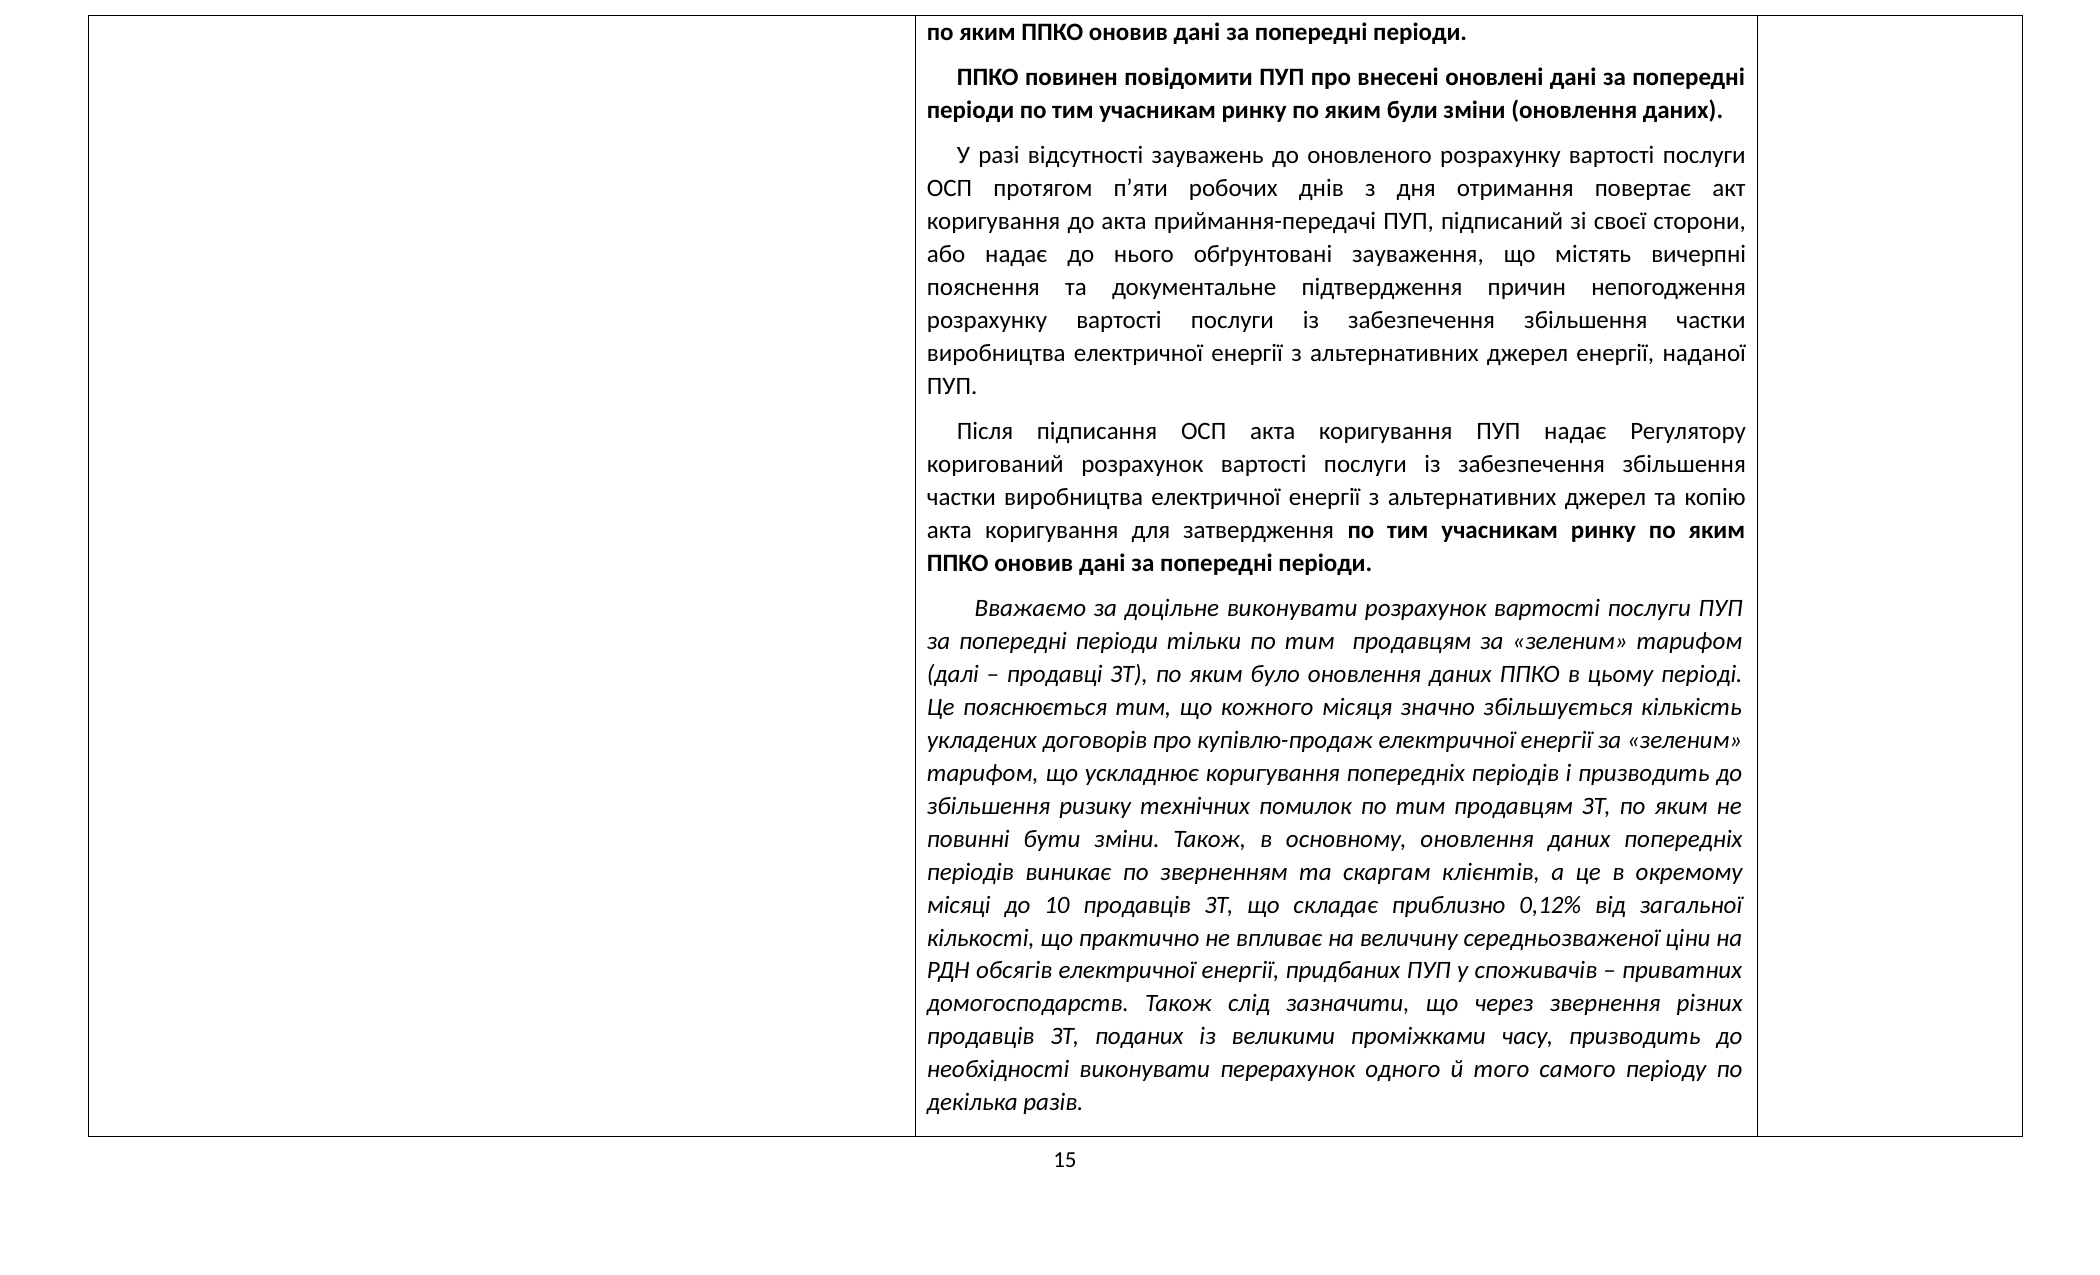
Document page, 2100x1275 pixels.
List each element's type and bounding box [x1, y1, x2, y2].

table_cell [89, 16, 915, 1136]
table_cell [916, 16, 1757, 1136]
table_cell [1758, 16, 2022, 1136]
